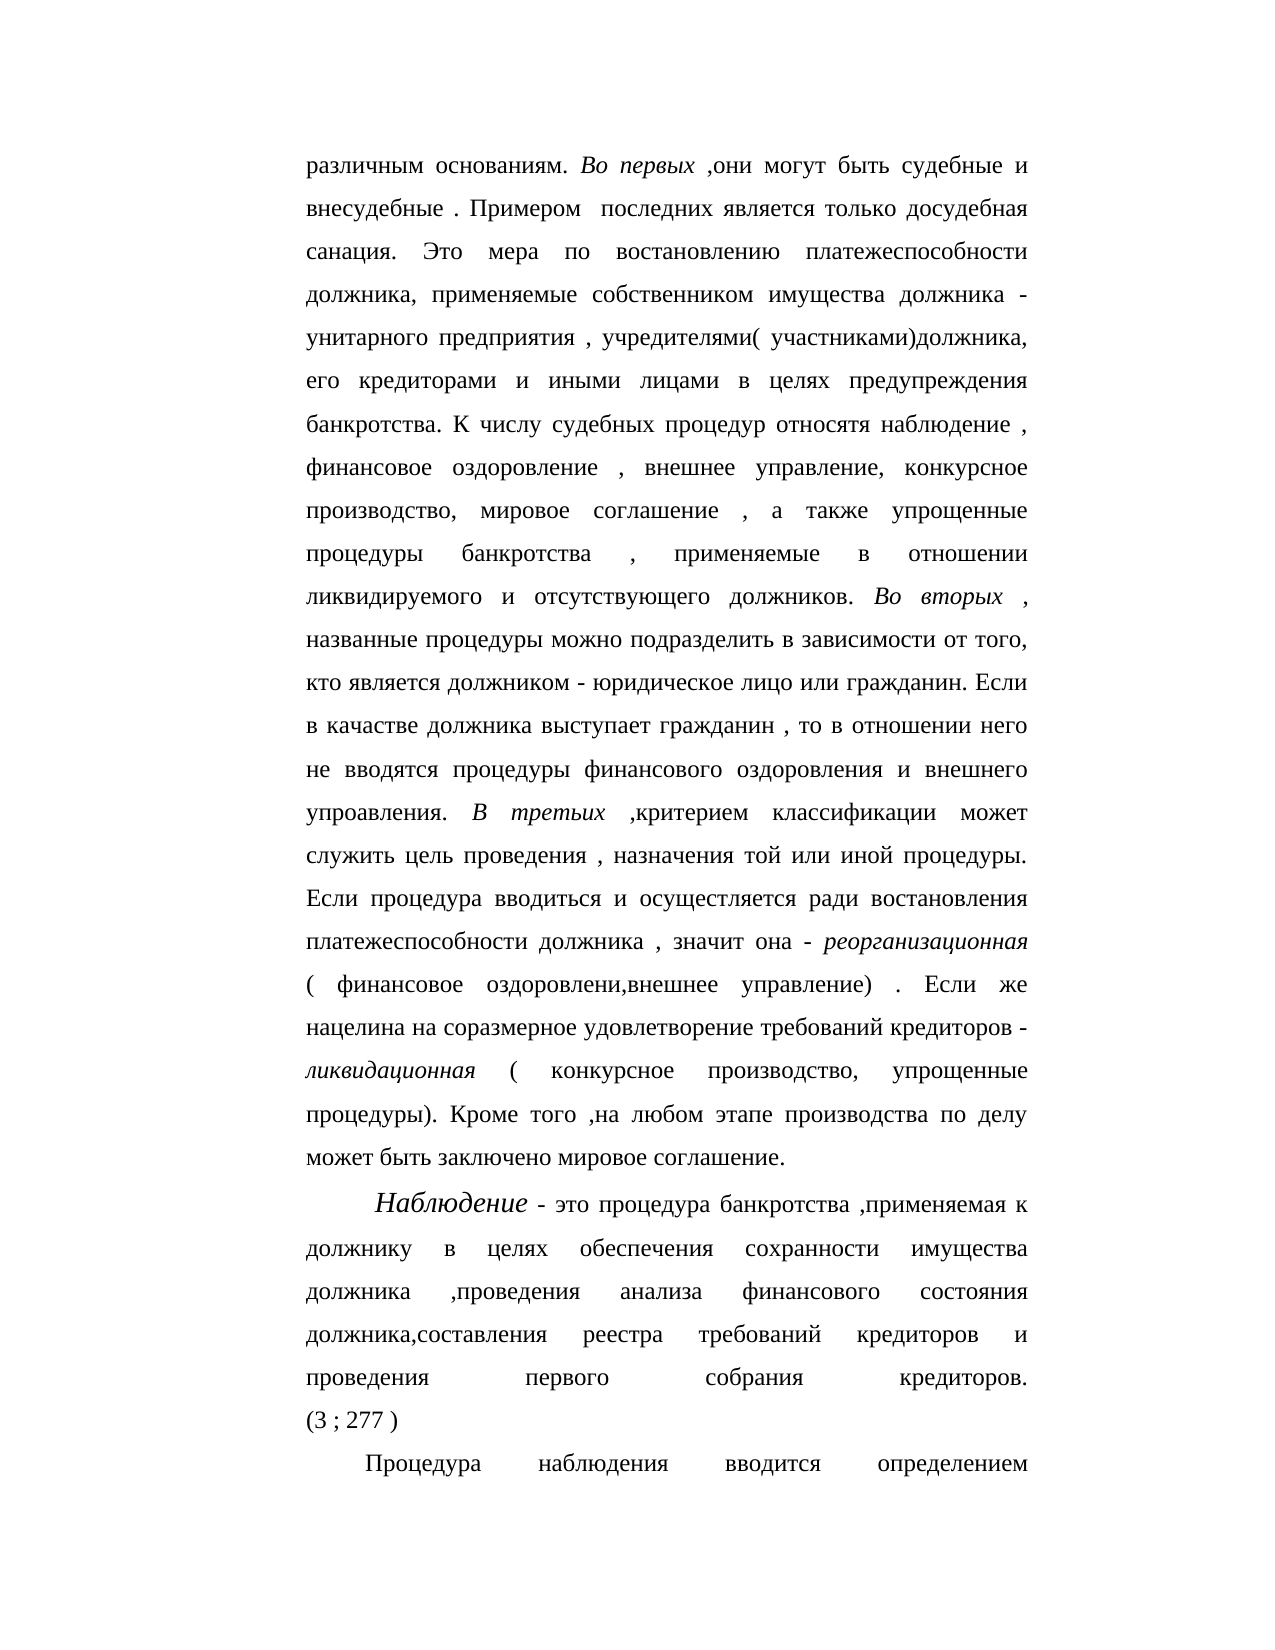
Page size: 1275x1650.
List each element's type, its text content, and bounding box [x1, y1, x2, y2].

text Наблюдение - это процедура банкротства ,применяемая к должнику в целях обеспечения сохранности имущества должника ,проведения анализа финансового состояния должника,составления реестра требований кредиторов и проведения первого собрания кредиторов. (3 ; 277 ) [306, 1185, 1028, 1434]
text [306, 1448, 1028, 1477]
